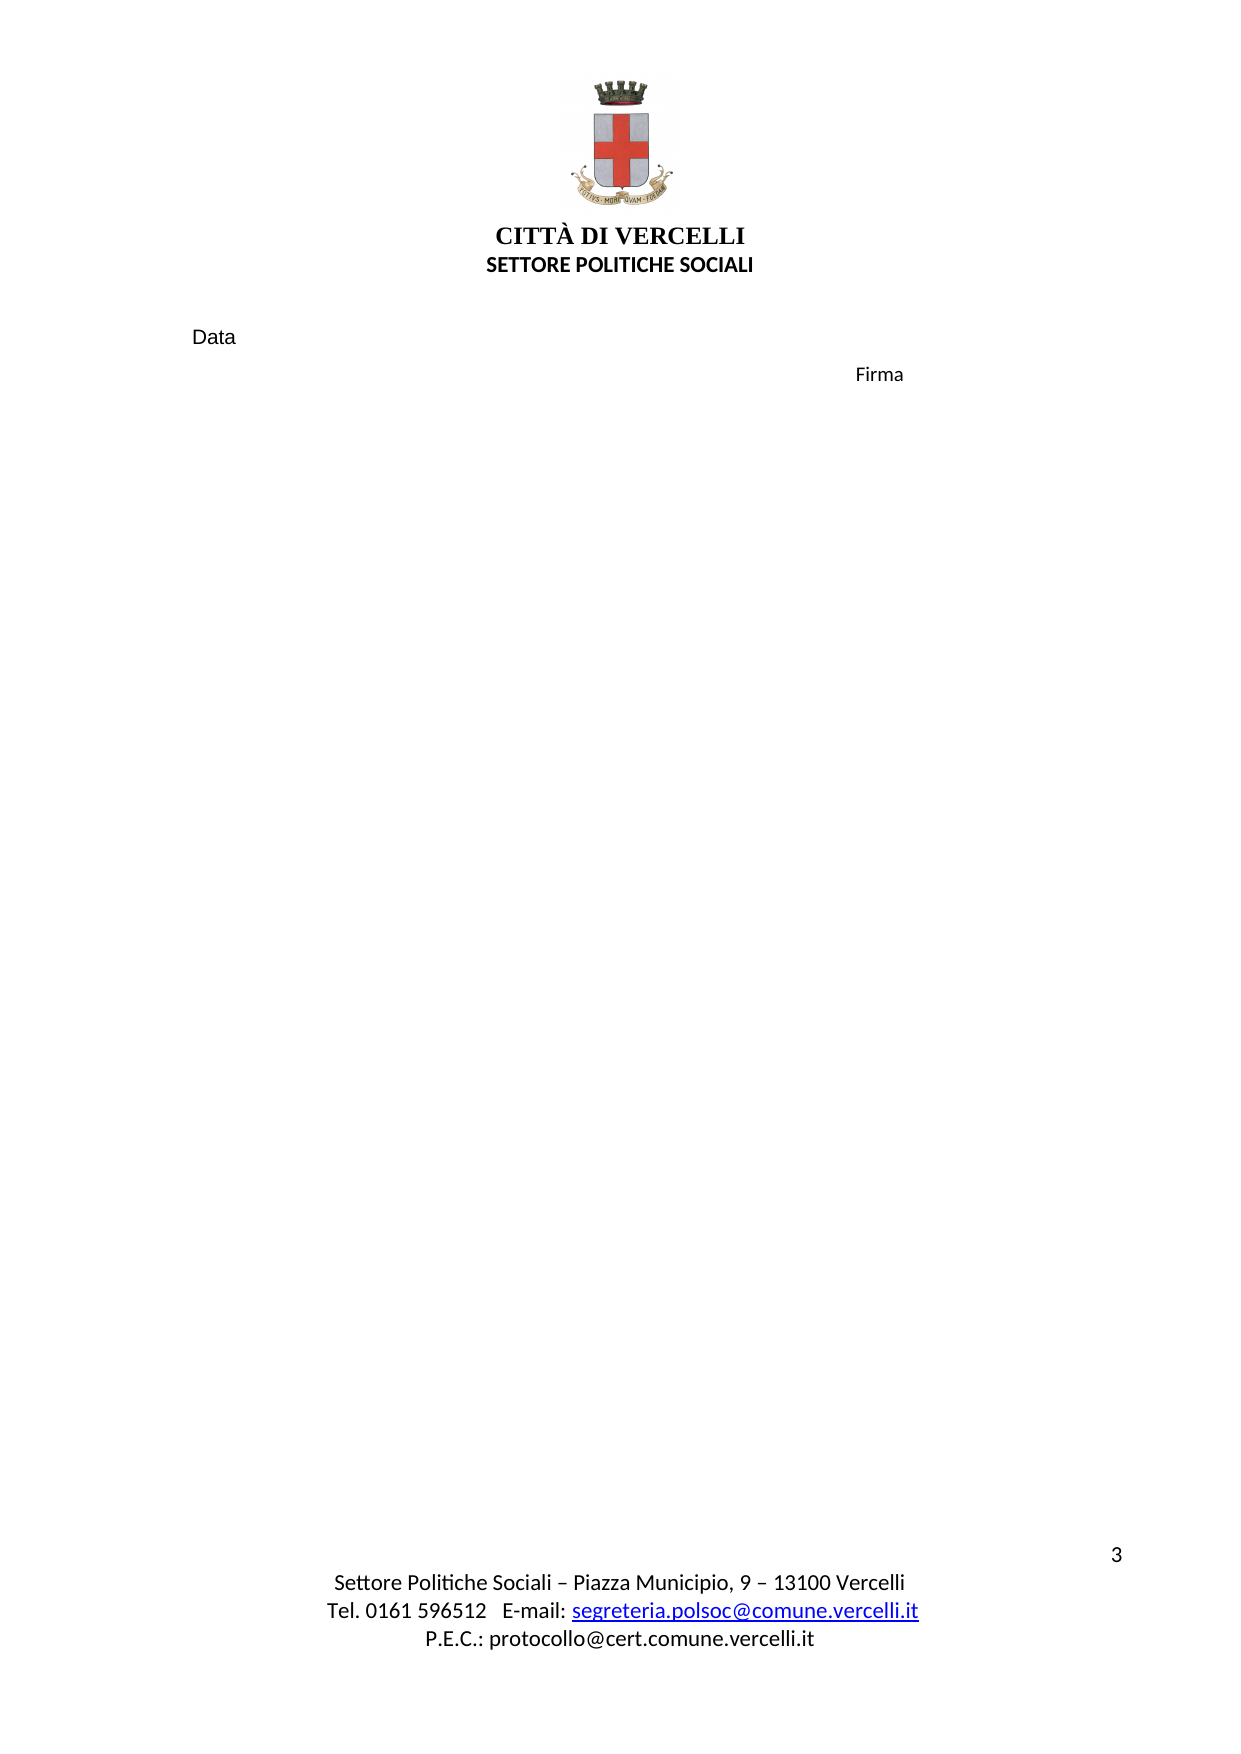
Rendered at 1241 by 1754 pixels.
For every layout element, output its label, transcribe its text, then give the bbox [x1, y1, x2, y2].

text Firma [782, 361, 1122, 386]
picture [555, 73, 686, 222]
text Data [118, 325, 1122, 349]
